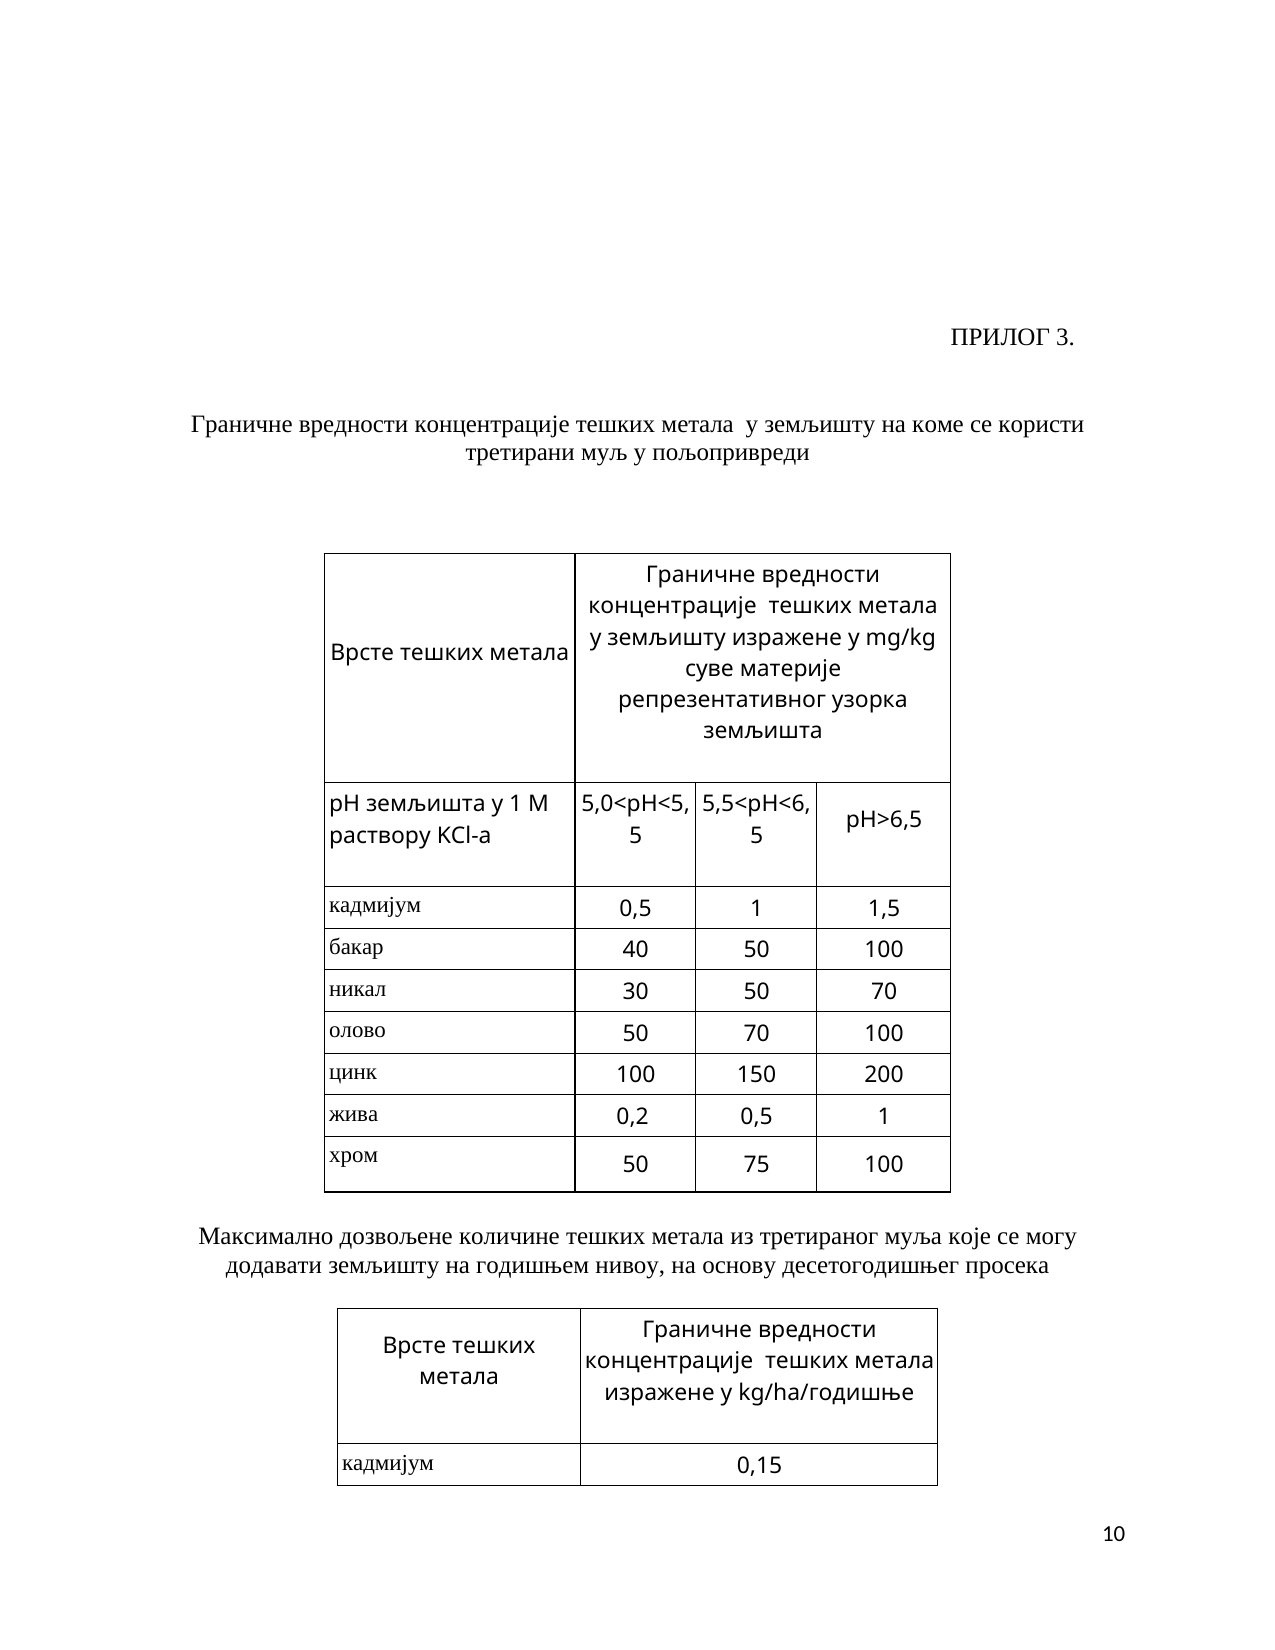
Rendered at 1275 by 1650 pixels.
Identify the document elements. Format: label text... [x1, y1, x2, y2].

table_cell pH земљишта у 1 M раствору KCl-a [325, 783, 574, 886]
table_cell 0,2 [576, 1095, 695, 1136]
table_cell 75 [696, 1137, 816, 1191]
table_cell кадмијум [338, 1444, 580, 1484]
table_cell 50 [696, 970, 816, 1011]
text Граничне вредности концентрације тешких метала у земљишту на коме се користи третирани муљ у пољопривреди [150, 409, 1125, 466]
table_header Граничне вредности концентрације тешких метала изражене у kg/ha/годишње [581, 1309, 937, 1443]
table_cell 70 [696, 1012, 816, 1052]
table_cell 50 [576, 1137, 695, 1191]
table_cell бакар [325, 929, 574, 969]
table_cell 100 [817, 1137, 950, 1191]
table_cell 50 [696, 929, 816, 969]
table_cell 50 [576, 1012, 695, 1052]
table_cell 5,0<pH<5,5 [576, 783, 695, 886]
table_cell никал [325, 970, 574, 1011]
table_header Врсте тешких метала [338, 1309, 580, 1443]
table_cell 100 [576, 1054, 695, 1094]
table_cell 5,5<pH<6,5 [696, 783, 816, 886]
table_cell 100 [817, 929, 950, 969]
table_cell 100 [817, 1012, 950, 1052]
table_cell 0,5 [576, 887, 695, 927]
table_header Граничне вредности концентрације тешких метала у земљишту изражене у mg/kg суве материје репрезентативног узорка земљишта [576, 554, 950, 782]
table_cell 40 [576, 929, 695, 969]
table_cell 0,15 [581, 1444, 937, 1484]
table_cell 1 [696, 887, 816, 927]
text ПРИЛОГ 3. [150, 322, 1125, 351]
table_cell кадмијум [325, 887, 574, 927]
table_cell жива [325, 1095, 574, 1136]
table_cell цинк [325, 1054, 574, 1094]
table_cell 200 [817, 1054, 950, 1094]
table_cell 30 [576, 970, 695, 1011]
table_cell 1,5 [817, 887, 950, 927]
text Максимално дозвољене количине тешких метала из третираног муља које се могу додавати земљишту на годишњем нивоу, на основу десетогодишњег просека [150, 1221, 1125, 1279]
table_header Врсте тешких метала [325, 554, 574, 782]
table_cell олово [325, 1012, 574, 1052]
table_cell pH>6,5 [817, 783, 950, 886]
table_cell 1 [817, 1095, 950, 1136]
table_cell 70 [817, 970, 950, 1011]
table_cell 0,5 [696, 1095, 816, 1136]
table_cell 150 [696, 1054, 816, 1094]
table_cell хром [325, 1137, 574, 1191]
